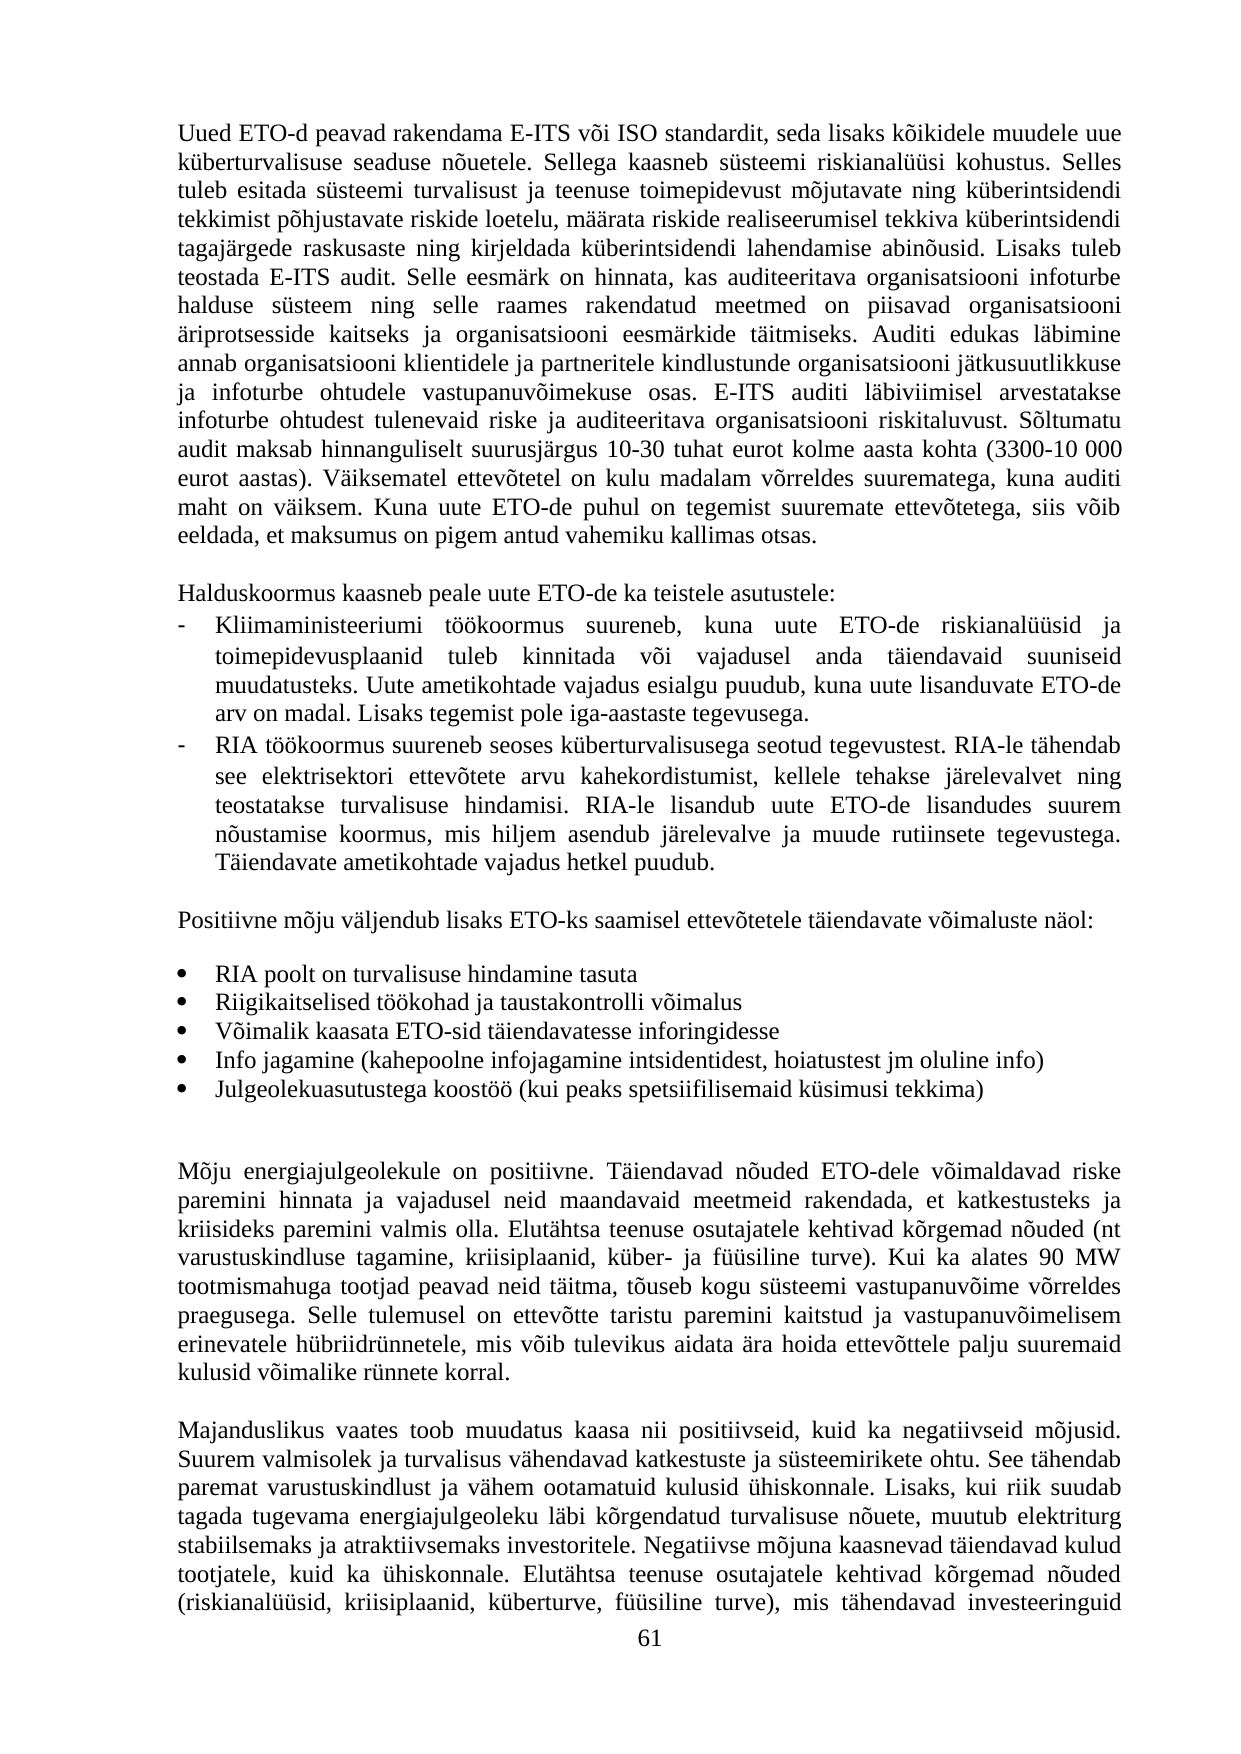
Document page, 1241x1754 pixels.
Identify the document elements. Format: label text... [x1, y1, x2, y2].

text Mõju energiajulgeolekule on positiivne. Täiendavad nõuded ETO-dele võimaldavad riske paremini hinnata ja vajadusel neid maandavaid meetmeid rakendada, et katkestusteks ja kriisideks paremini valmis olla. Elutähtsa teenuse osutajatele kehtivad kõrgemad nõuded (nt varustuskindluse tagamine, kriisiplaanid, küber- ja füüsiline turve). Kui ka alates 90 MW tootmismahuga tootjad peavad neid täitma, tõuseb kogu süsteemi vastupanuvõime võrreldes praegusega. Selle tulemusel on ettevõtte taristu paremini kaitstud ja vastupanuvõimelisem erinevatele hübriidrünnetele, mis võib tulevikus aidata ära hoida ettevõttele palju suuremaid kulusid võimalike rünnete korral. [177, 1156, 1122, 1386]
list Kliimaministeeriumi töökoormus suureneb, kuna uute ETO-de riskianalüüsid ja toimepidevusplaanid tuleb kinnitada või vajadusel anda täiendavaid suuniseid muudatusteks. Uute ametikohtade vajadus esialgu puudub, kuna uute lisanduvate ETO-de arv on madal. Lisaks tegemist pole iga-aastaste tegevusega. [177, 607, 1122, 727]
list Julgeolekuasutustega koostöö (kui peaks spetsiifilisemaid küsimusi tekkima) [177, 1074, 1122, 1102]
text Halduskoormus kaasneb peale uute ETO-de ka teistele asutustele: [177, 578, 1122, 607]
list RIA poolt on turvalisuse hindamine tasuta [177, 959, 1122, 987]
text Positiivne mõju väljendub lisaks ETO-ks saamisel ettevõtetele täiendavate võimaluste näol: [177, 905, 1122, 934]
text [177, 1415, 1122, 1616]
list RIA töökoormus suureneb seoses küberturvalisusega seotud tegevustest. RIA-le tähendab see elektrisektori ettevõtete arvu kahekordistumist, kellele tehakse järelevalvet ning teostatakse turvalisuse hindamisi. RIA-le lisandub uute ETO-de lisandudes suurem nõustamise koormus, mis hiljem asendub järelevalve ja muude rutiinsete tegevustega. Täiendavate ametikohtade vajadus hetkel puudub. [177, 727, 1122, 876]
list Info jagamine (kahepoolne infojagamine intsidentidest, hoiatustest jm oluline info) [177, 1045, 1122, 1074]
list Võimalik kaasata ETO-sid täiendavatesse inforingidesse [177, 1016, 1122, 1045]
list Riigikaitselised töökohad ja taustakontrolli võimalus [177, 987, 1122, 1016]
text Uued ETO-d peavad rakendama E-ITS või ISO standardit, seda lisaks kõikidele muudele uue küberturvalisuse seaduse nõuetele. Sellega kaasneb süsteemi riskianalüüsi kohustus. Selles tuleb esitada süsteemi turvalisust ja teenuse toimepidevust mõjutavate ning küberintsidendi tekkimist põhjustavate riskide loetelu, määrata riskide realiseerumisel tekkiva küberintsidendi tagajärgede raskusaste ning kirjeldada küberintsidendi lahendamise abinõusid. Lisaks tuleb teostada E-ITS audit. Selle eesmärk on hinnata, kas auditeeritava organisatsiooni infoturbe halduse süsteem ning selle raames rakendatud meetmed on piisavad organisatsiooni äriprotsesside kaitseks ja organisatsiooni eesmärkide täitmiseks. Auditi edukas läbimine annab organisatsiooni klientidele ja partneritele kindlustunde organisatsiooni jätkusuutlikkuse ja infoturbe ohtudele vastupanuvõimekuse osas. E-ITS auditi läbiviimisel arvestatakse infoturbe ohtudest tulenevaid riske ja auditeeritava organisatsiooni riskitaluvust. Sõltumatu audit maksab hinnanguliselt suurusjärgus 10-30 tuhat eurot kolme aasta kohta (3300-10 000 eurot aastas). Väiksematel ettevõtetel on kulu madalam võrreldes suurematega, kuna auditi maht on väiksem. Kuna uute ETO-de puhul on tegemist suuremate ettevõtetega, siis võib eeldada, et maksumus on pigem antud vahemiku kallimas otsas. [177, 118, 1122, 549]
